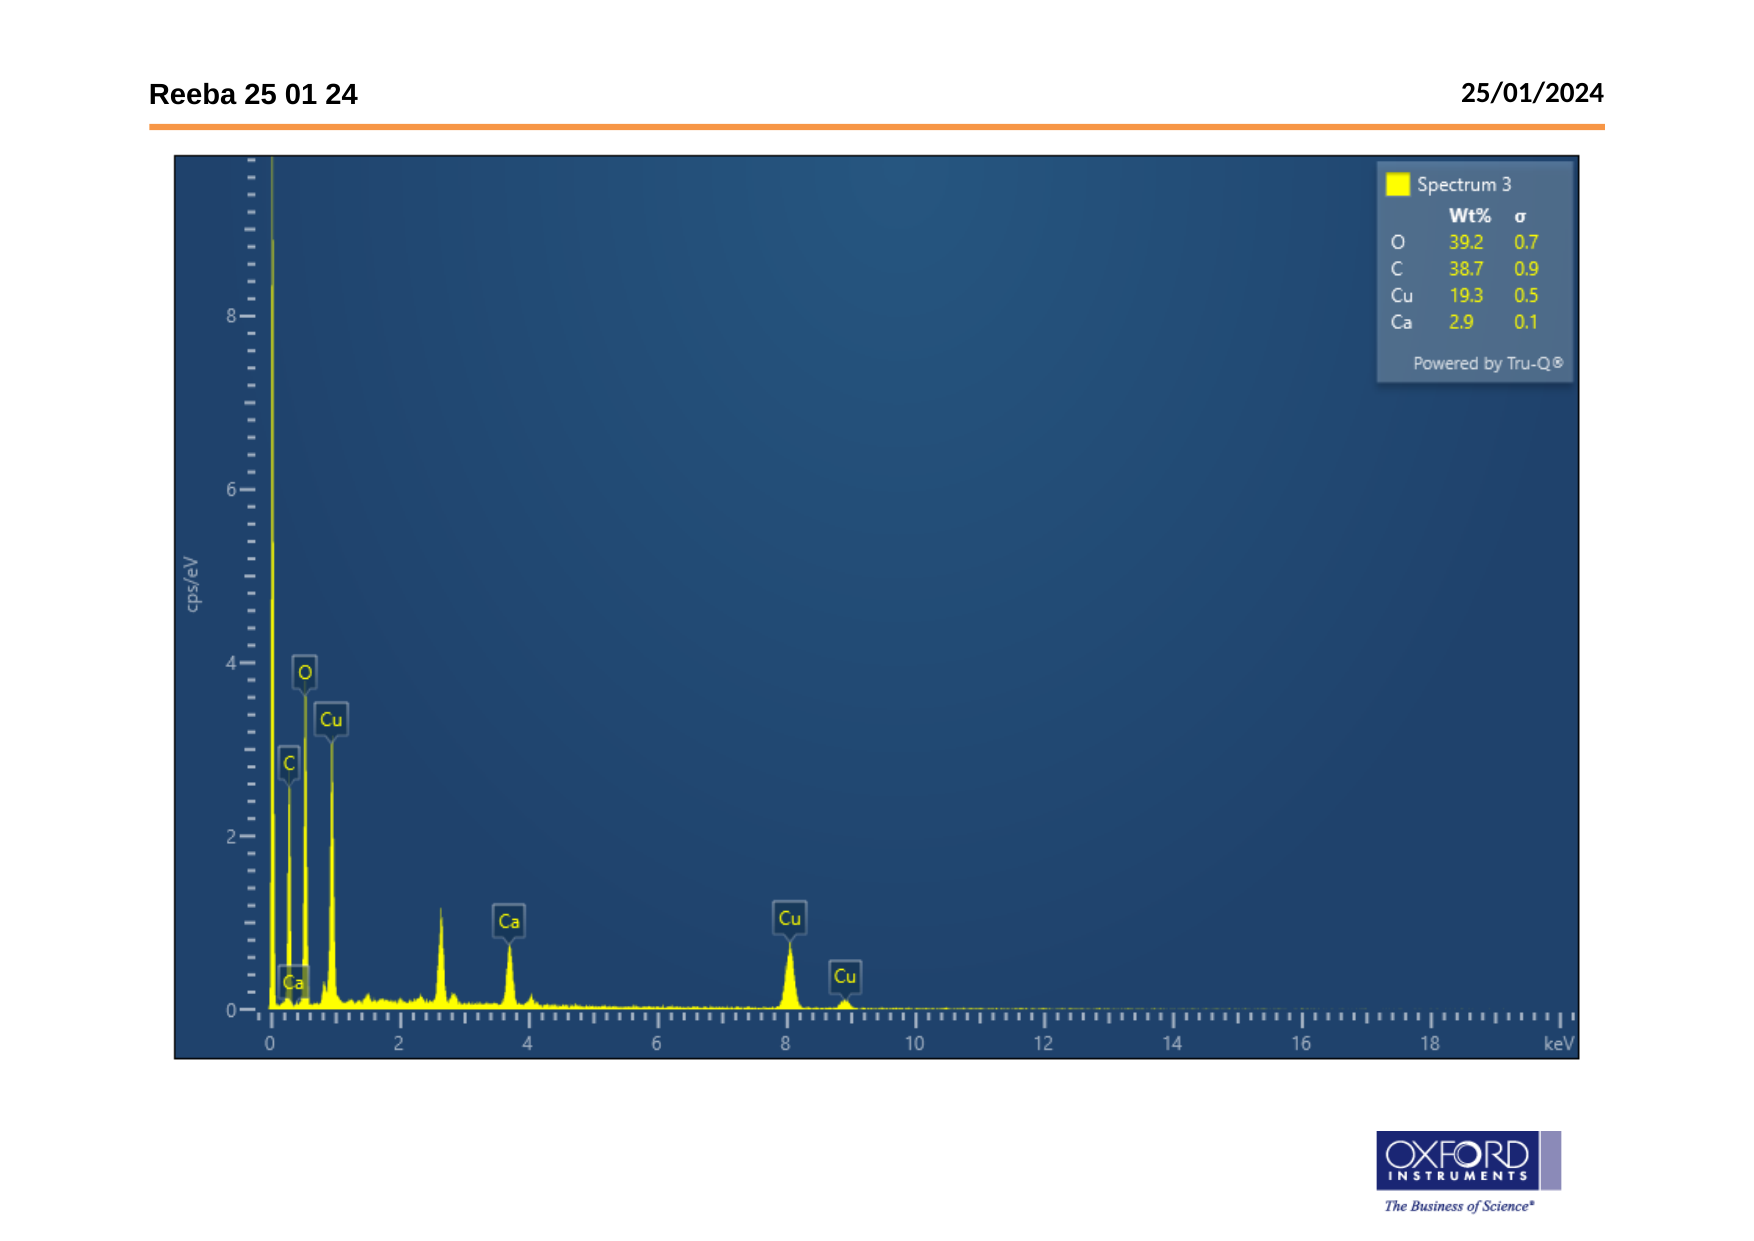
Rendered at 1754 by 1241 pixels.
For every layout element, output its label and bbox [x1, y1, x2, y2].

picture [1376, 1131, 1562, 1216]
